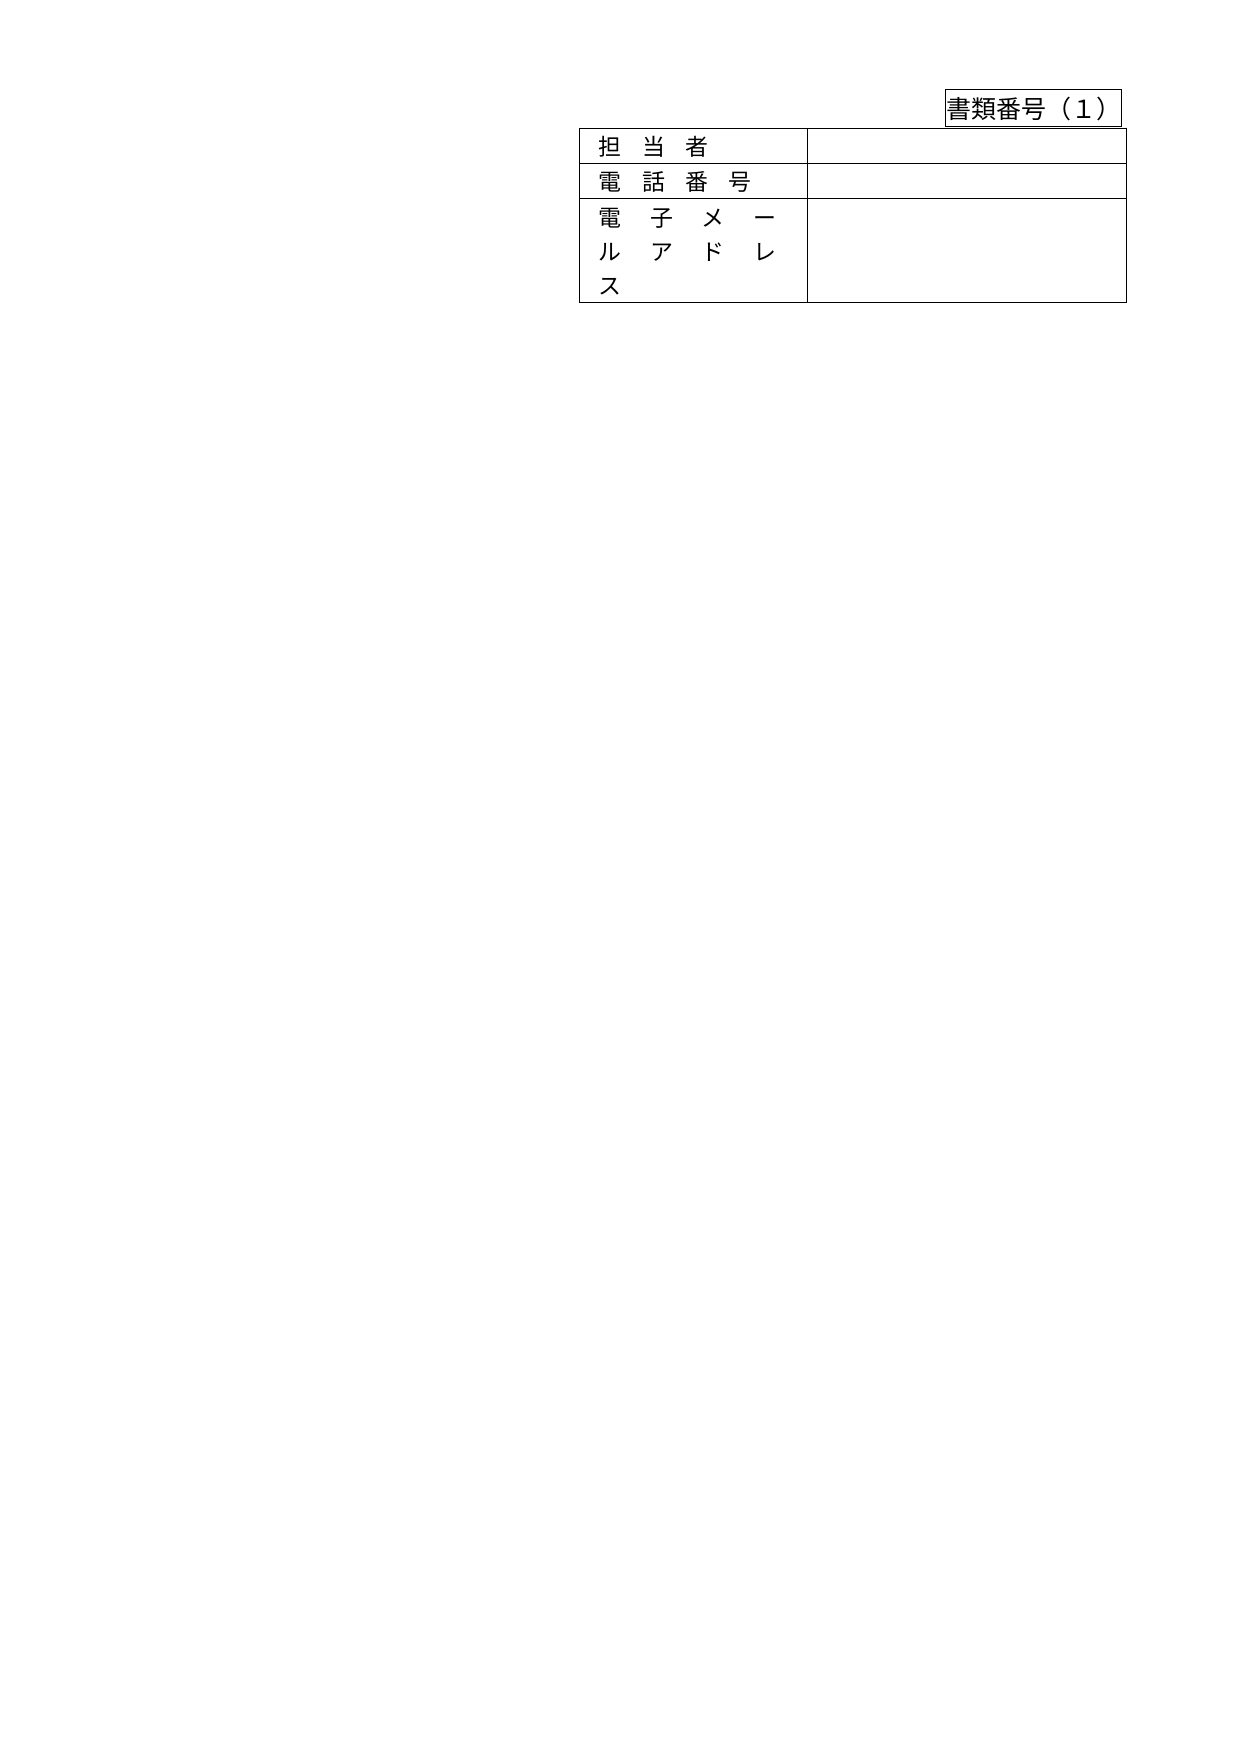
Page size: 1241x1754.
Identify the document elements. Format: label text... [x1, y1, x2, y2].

table_cell 電話番号 [580, 164, 807, 198]
table_cell 担当者 [580, 129, 807, 163]
table_cell [808, 129, 1126, 163]
table_cell [808, 199, 1126, 302]
table_cell 電子メールアドレス [580, 199, 807, 302]
table_cell [808, 164, 1126, 198]
